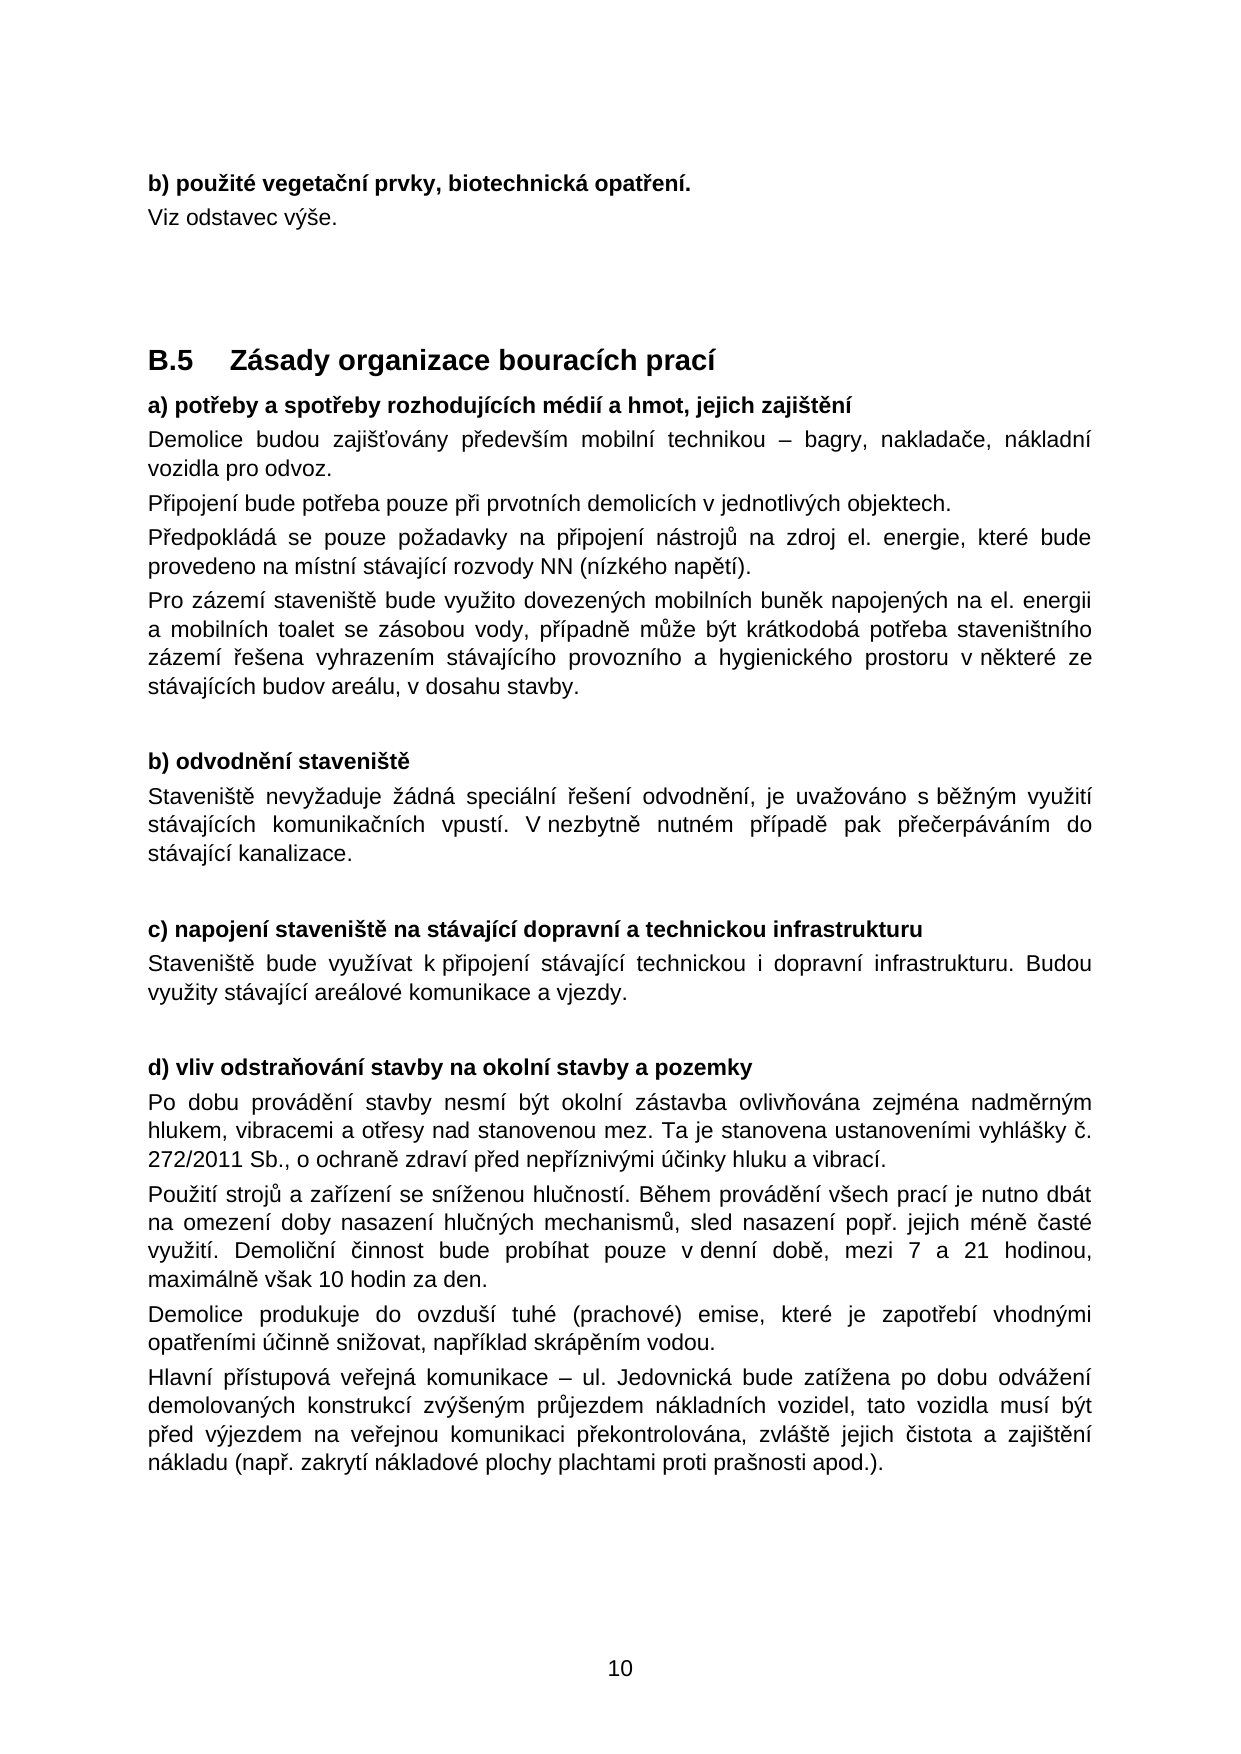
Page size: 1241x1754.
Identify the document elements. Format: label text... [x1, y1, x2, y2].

text Předpokládá se pouze požadavky na připojení nástrojů na zdroj el. energie, které bude provedeno na místní stávající rozvody NN (nízkého napětí). [148, 524, 1092, 579]
text Použití strojů a zařízení se sníženou hlučností. Během provádění všech prací je nutno dbát na omezení doby nasazení hlučných mechanismů, sled nasazení popř. jejich méně časté využití. Demoliční činnost bude probíhat pouze v denní době, mezi 21 hodinou, maximálně však 10 hodin za den. [148, 1181, 1092, 1292]
subtitle c) napojení staveniště na stávající dopravní a technickou infrastrukturu [148, 916, 1092, 942]
text Demolice produkuje do ovzduší tuhé (prachové) emise, které je zapotřebí vhodnými opatřeními účinně snižovat, například skrápěním vodou. [148, 1301, 1092, 1355]
text Připojení bude potřeba pouze při prvotních demolicích v jednotlivých objektech. [148, 489, 1092, 516]
subtitle b) odvodnění staveniště [148, 748, 1092, 775]
text Staveniště bude využívat k připojení stávající technickou i dopravní infrastrukturu. Budou využity stávající areálové komunikace a vjezdy. [148, 950, 1092, 1005]
text Hlavní přístupová veřejná komunikace – ul. Jedovnická bude zatížena po dobu odvážení demolovaných konstrukcí zvýšeným průjezdem nákladních vozidel, tato vozidla musí být před výjezdem na veřejnou komunikaci překontrolována, zvláště jejich čistota a zajištění nákladu (např. zakrytí nákladové plochy plachtami proti prašnosti apod.). [148, 1364, 1092, 1475]
text Po dobu provádění stavby nesmí být okolní zástavba ovlivňována zejména nadměrným hlukem, vibracemi a otřesy nad stanovenou mez. Ta je stanovena ustanoveními vyhlášky č. 272/2011 Sb., o ochraně zdraví před nepříznivými účinky hluku a vibrací. [148, 1089, 1092, 1172]
subtitle b) použité vegetační prvky, biotechnická opatření. [148, 170, 1092, 196]
text Viz odstavec výše. [148, 204, 1092, 231]
text Pro zázemí staveniště bude využito dovezených mobilních buněk napojených na el. energii a mobilních toalet se zásobou vody, případně může být krátkodobá potřeba staveništního zázemí řešena vyhrazením stávajícího provozního a hygienického prostoru v některé ze stávajících budov areálu, v dosahu stavby. [148, 587, 1092, 699]
subtitle B.5 Zásady organizace bouracích prací [148, 343, 1092, 377]
subtitle a) potřeby a spotřeby rozhodujících médií a hmot, jejich zajištění [148, 392, 1092, 418]
text Staveniště nevyžaduje žádná speciální řešení odvodnění, je uvažováno s běžným využití stávajících komunikačních vpustí. V nezbytně nutném případě pak přečerpáváním do stávající kanalizace. [148, 783, 1092, 866]
text Demolice budou zajišťovány především mobilní technikou – bagry, nakladače, nákladní vozidla pro odvoz. [148, 426, 1092, 481]
subtitle d) vliv odstraňování stavby na okolní stavby a pozemky [148, 1054, 1092, 1081]
